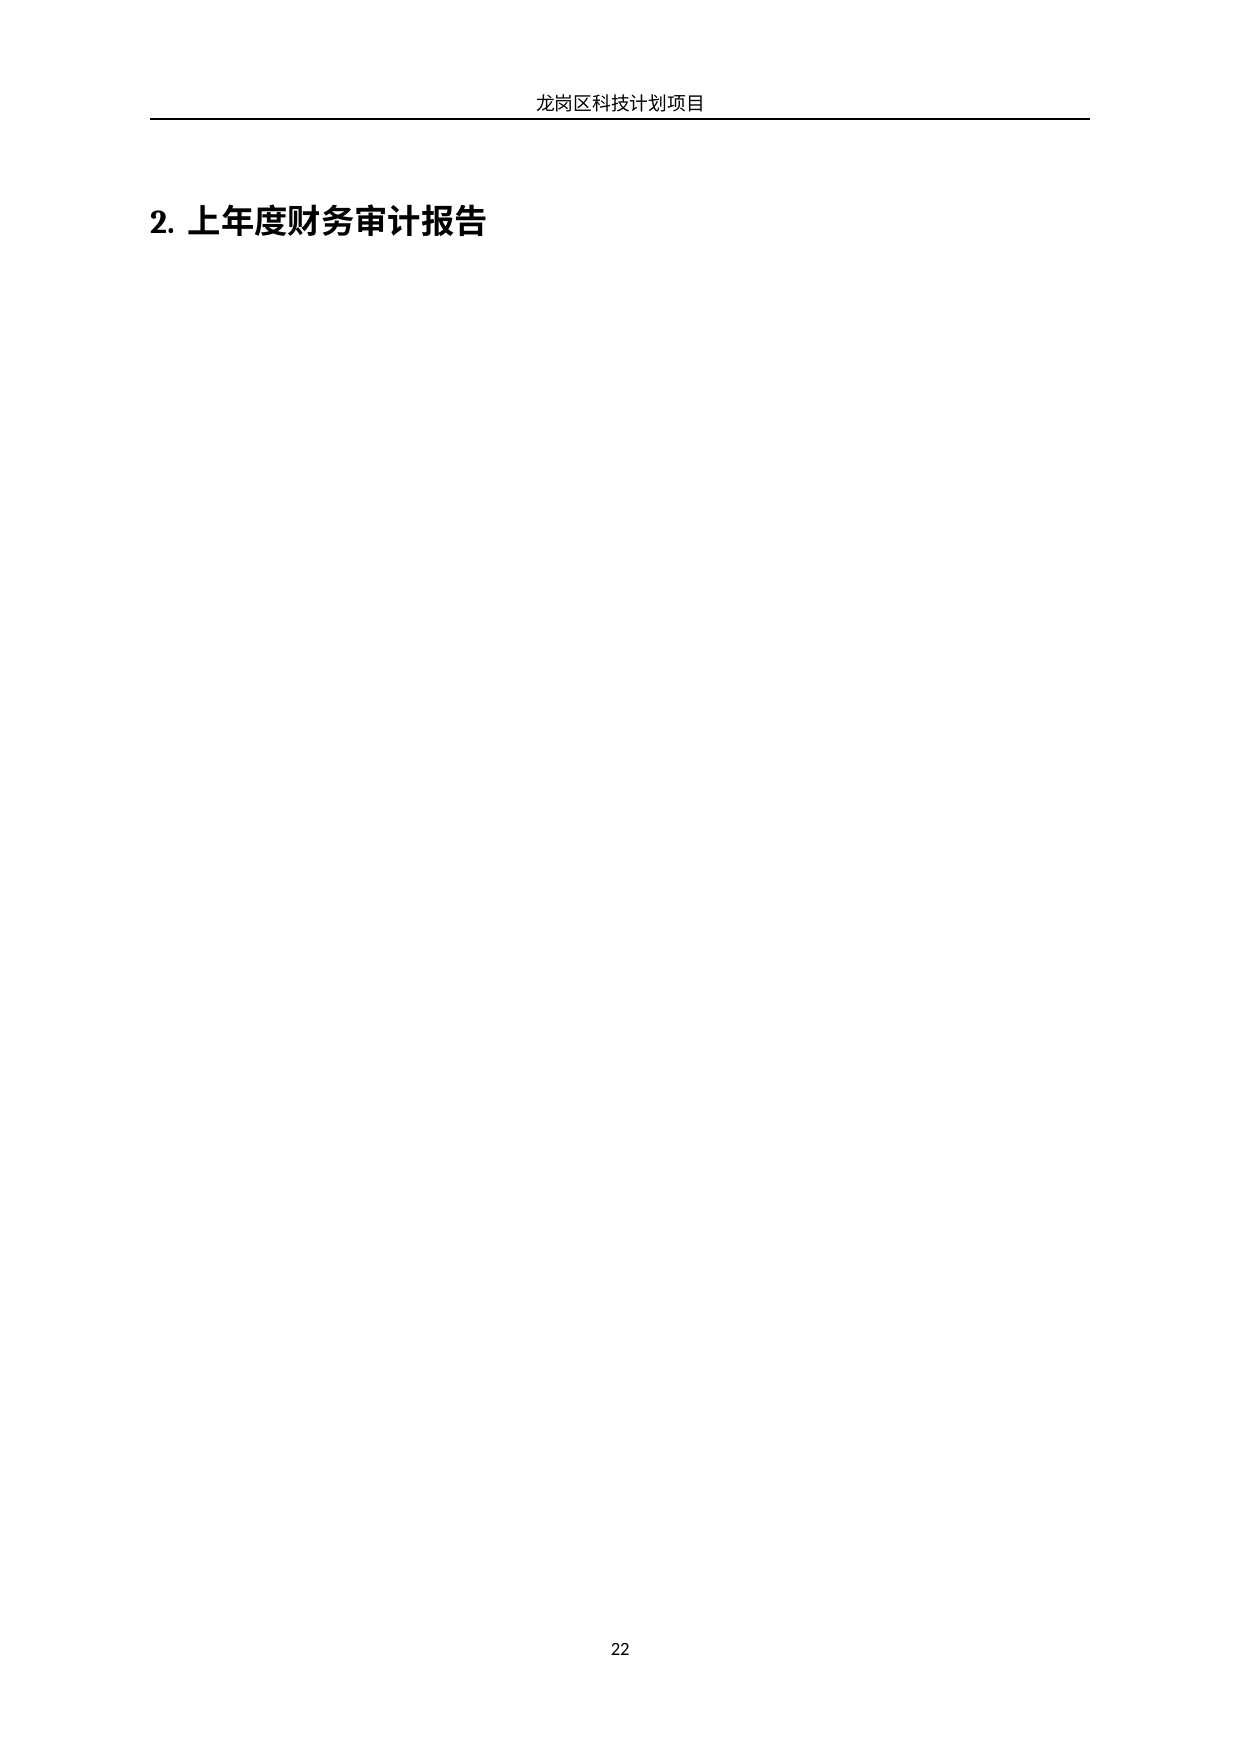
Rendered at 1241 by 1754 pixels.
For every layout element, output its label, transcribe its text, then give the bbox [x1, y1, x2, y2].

subtitle 上年度财务审计报告 [150, 187, 1090, 252]
